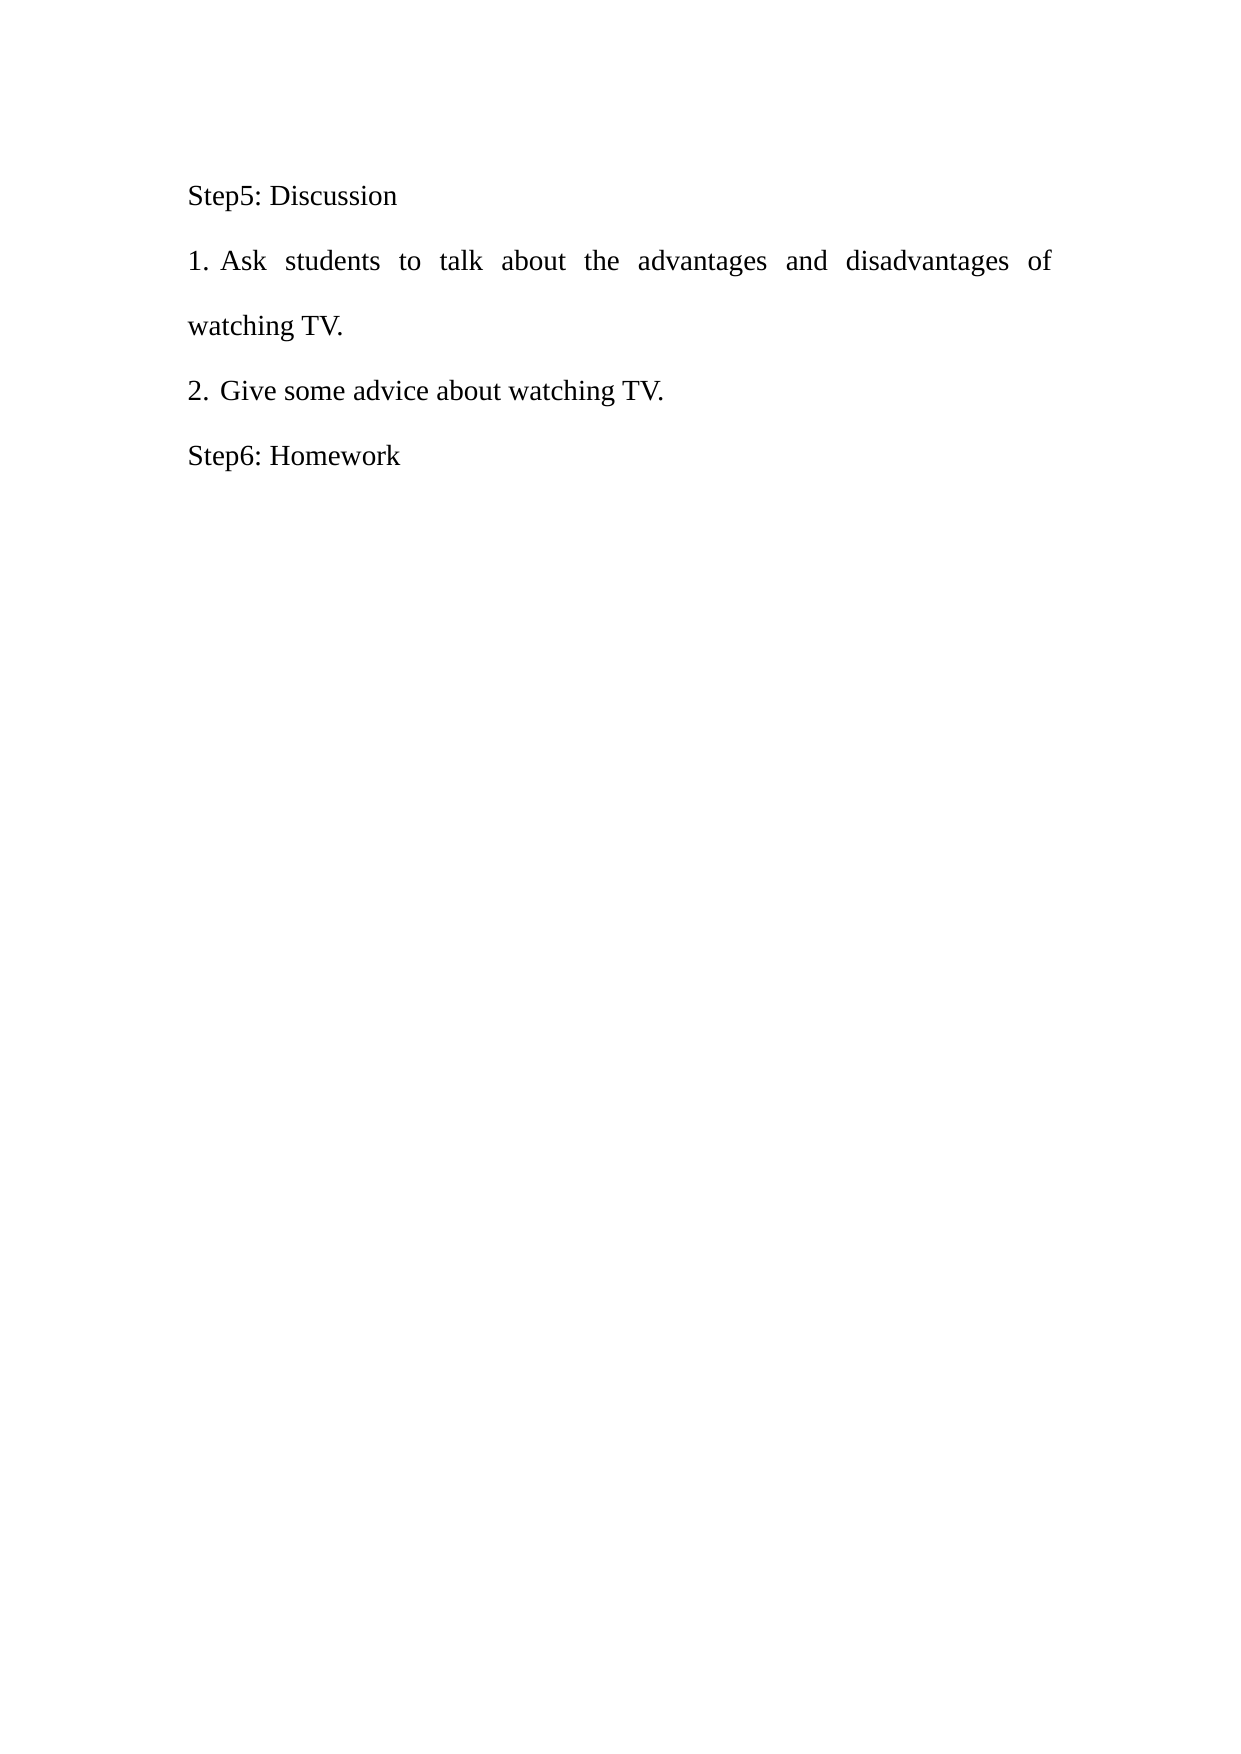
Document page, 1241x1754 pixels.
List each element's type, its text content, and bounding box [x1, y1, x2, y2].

text Step6: Homework [187, 422, 1053, 487]
list Ask students to talk about the advantages and disadvantages of watching TV. [187, 227, 1053, 357]
list Give some advice about watching TV. [187, 357, 1053, 422]
text Step5: Discussion [187, 162, 1053, 227]
